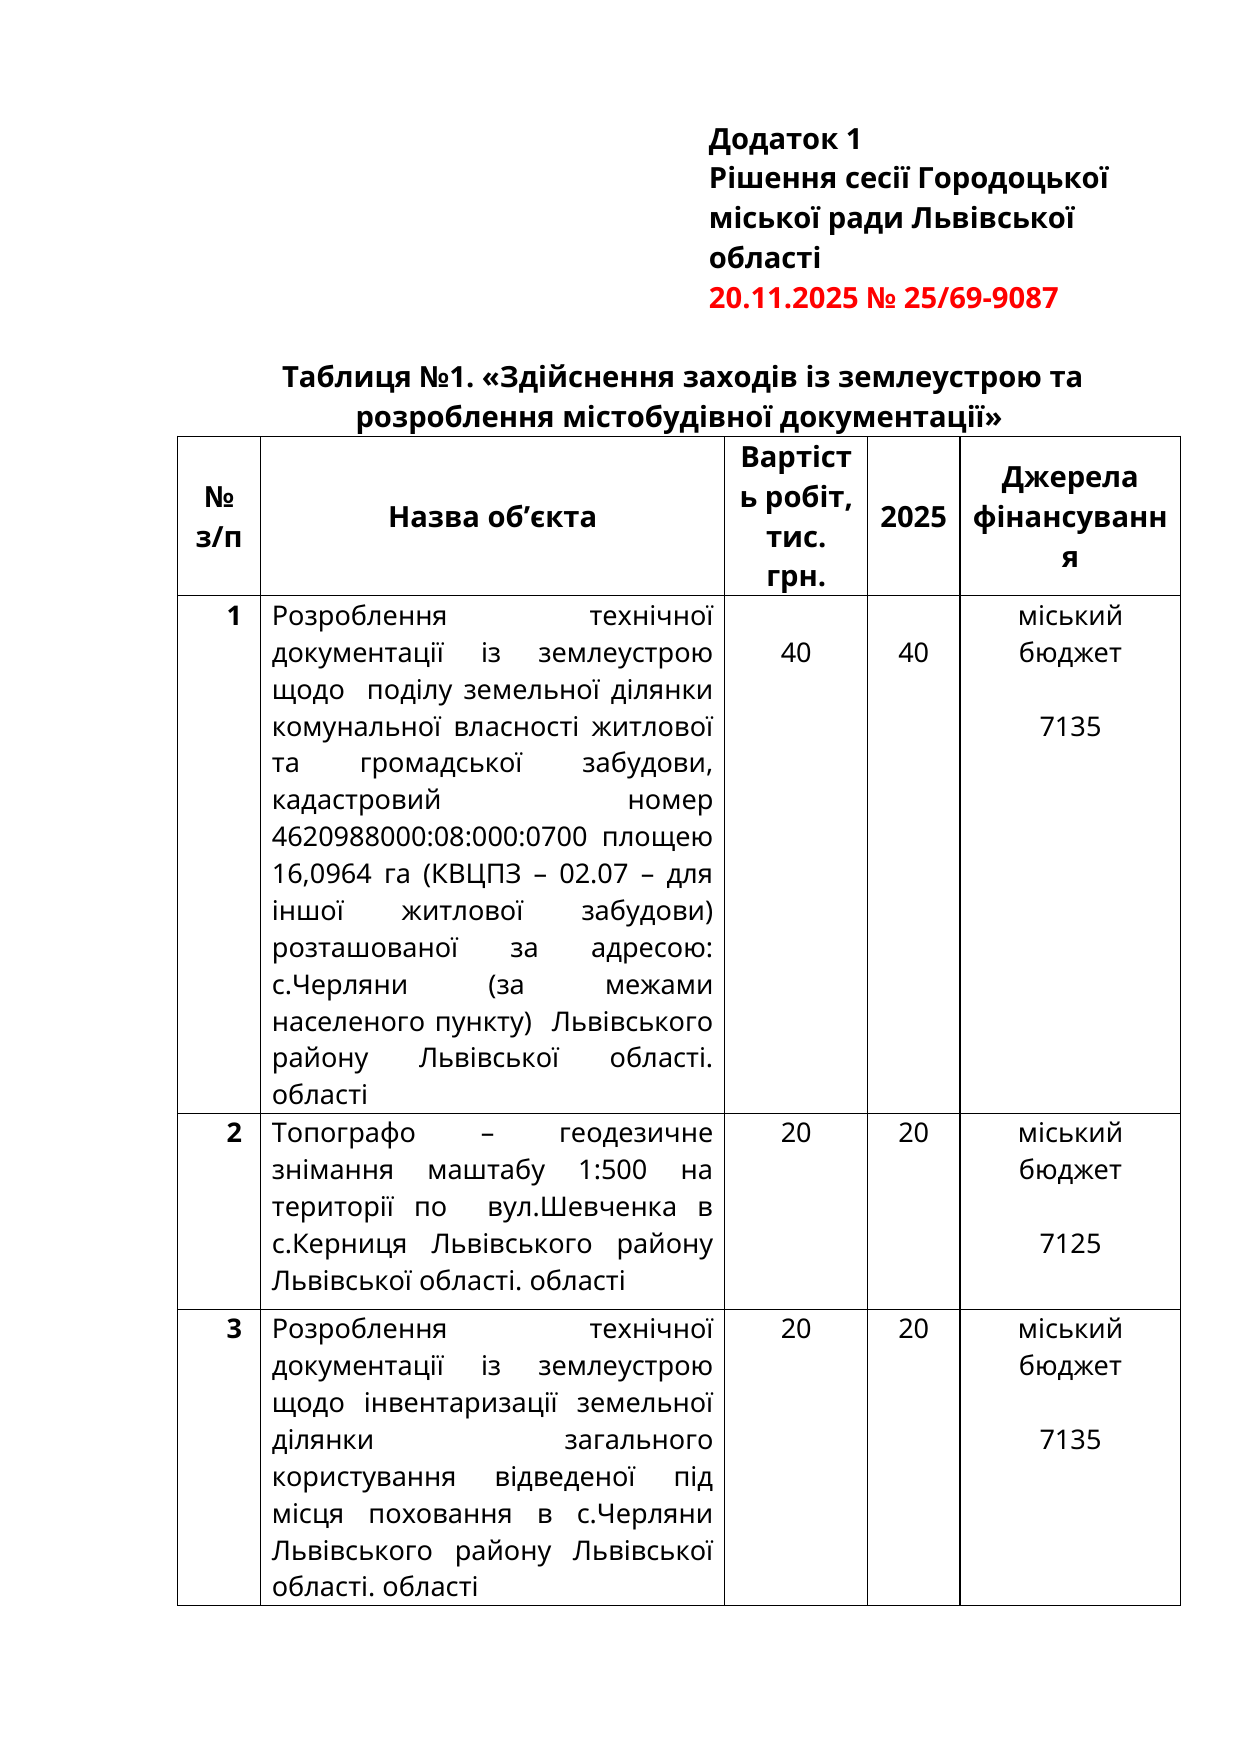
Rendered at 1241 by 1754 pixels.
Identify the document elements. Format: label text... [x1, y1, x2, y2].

table_cell 20 [725, 1114, 867, 1309]
table_cell 20 [868, 1310, 959, 1605]
table_cell міський бюджет 7125 [961, 1114, 1180, 1309]
table_cell 2 [178, 1114, 260, 1309]
table_cell Топографо – геодезичне знімання маштабу 1:500 на території по вул.Шевченка в с.Керниця Львівського району Львівської області. області [261, 1114, 724, 1309]
text Додаток 1 [709, 118, 1181, 158]
table_cell 1 [178, 596, 260, 1113]
table_cell 20 [868, 1114, 959, 1309]
table_header Вартість робіт, тис. грн. [725, 437, 867, 595]
table_cell 3 [178, 1310, 260, 1605]
text Рішення сесії Городоцької міської ради Львівської області [709, 158, 1181, 277]
table_header Назва об’єкта [261, 437, 724, 595]
text 20.11.2025 № 25/69-9087 [709, 277, 1181, 317]
table_header № з/п [178, 437, 260, 595]
table_cell Розроблення технічної документації із землеустрою щодо інвентаризації земельної ділянки загального користування відведеної під місця поховання в с.Черляни Львівського району Львівської області. області [261, 1310, 724, 1605]
text Таблиця №1. «Здійснення заходів із землеустрою та розроблення містобудівної документації» [177, 356, 1181, 436]
table_header Джерела фінансування [961, 437, 1180, 595]
table_cell 40 [868, 596, 959, 1113]
table_cell міський бюджет 7135 [961, 1310, 1180, 1605]
table_header 2025 [868, 437, 959, 595]
table_cell Розроблення технічної документації із землеустрою щодо поділу земельної ділянки комунальної власності житлової та громадської забудови, кадастровий номер 4620988000:08:000:0700 площею 16,0964 га (КВЦПЗ – 02.07 – для іншої житлової забудови) розташованої за адресою: с.Черляни (за межами населеного пункту) Львівського району Львівської області. області [261, 596, 724, 1113]
table_cell 40 [725, 596, 867, 1113]
table_cell міський бюджет 7135 [961, 596, 1180, 1113]
table_cell 20 [725, 1310, 867, 1605]
